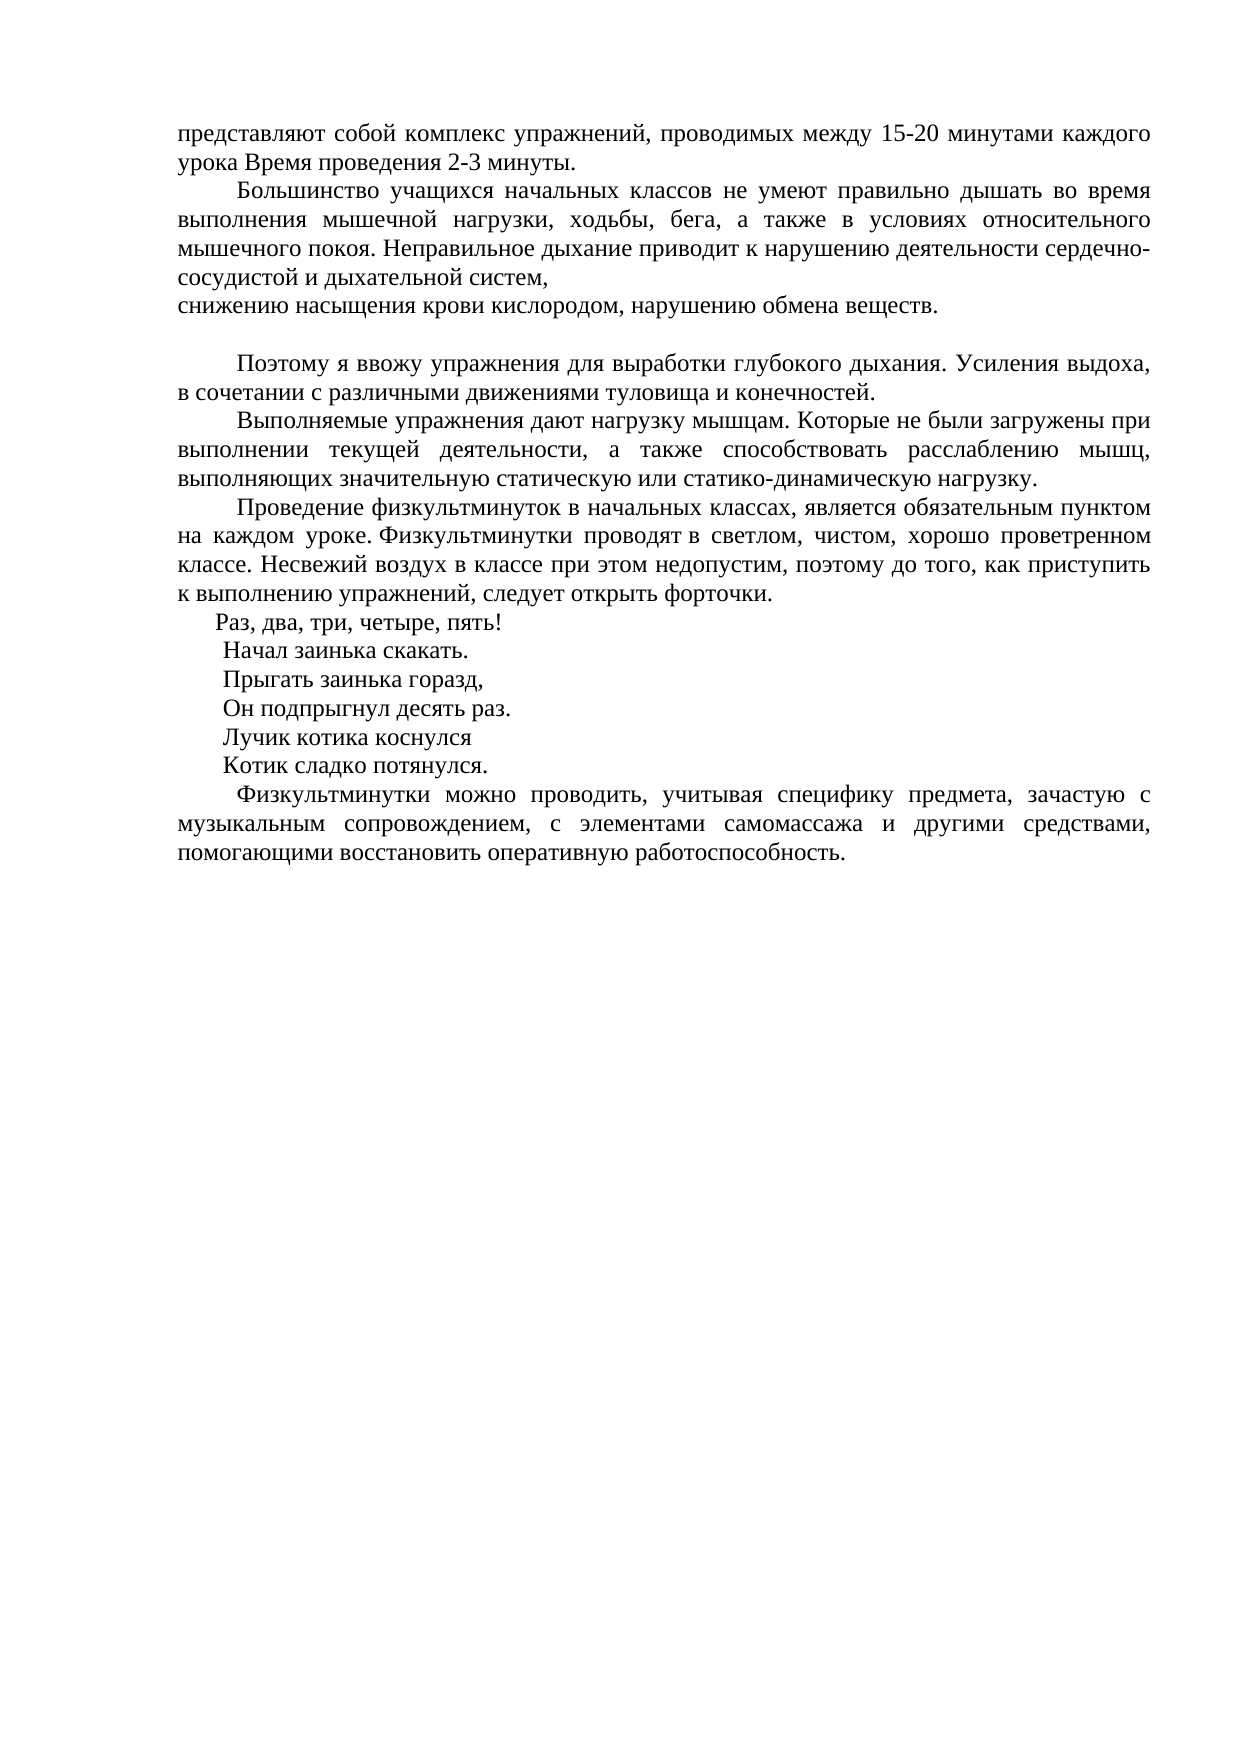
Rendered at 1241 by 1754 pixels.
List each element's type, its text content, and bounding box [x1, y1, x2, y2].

text Выполняемые упражнения дают нагрузку мышцам. Которые не были загружены при выполнении текущей деятельности, а также способствовать расслаблению мышц, выполняющих значительную статическую или статико-динамическую нагрузку. [177, 406, 1152, 492]
text Начал заинька скакать. [223, 636, 1152, 664]
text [177, 118, 1152, 176]
text Поэтому я ввожу упражнения для выработки глубокого дыхания. Усиления выдоха, в сочетании с различными движениями туловища и конечностей. [177, 348, 1152, 406]
text Раз, два, три, четыре, пять! [177, 607, 1152, 636]
text Котик сладко потянулся. [223, 751, 1152, 779]
text Проведение физкультминуток в начальных классах, является обязательным пунктом на каждом уроке. Физкультминутки проводят в светлом, чистом, хорошо проветренном классе. Несвежий воздух в классе при этом недопустим, поэтому до того, как приступить к выполнению упражнений, следует открыть форточки. [177, 492, 1152, 607]
text Физкультминутки можно проводить, учитывая специфику предмета, зачастую с музыкальным сопровождением, с элементами самомассажа и другими средствами, помогающими восстановить оперативную работоспособность. [177, 779, 1152, 866]
text снижению насыщения крови кислородом, нарушению обмена веществ. [177, 291, 1152, 319]
text Он подпрыгнул десять раз. [223, 693, 1152, 722]
text Большинство учащихся начальных классов не умеют правильно дышать во время выполнения мышечной нагрузки, ходьбы, бега, а также в условиях относительного мышечного покоя. Неправильное дыхание приводит к нарушению деятельности сердечно-сосудистой и дыхательной систем, [177, 176, 1152, 291]
text Лучик котика коснулся [223, 722, 1152, 751]
text Прыгать заинька горазд, [223, 664, 1152, 693]
